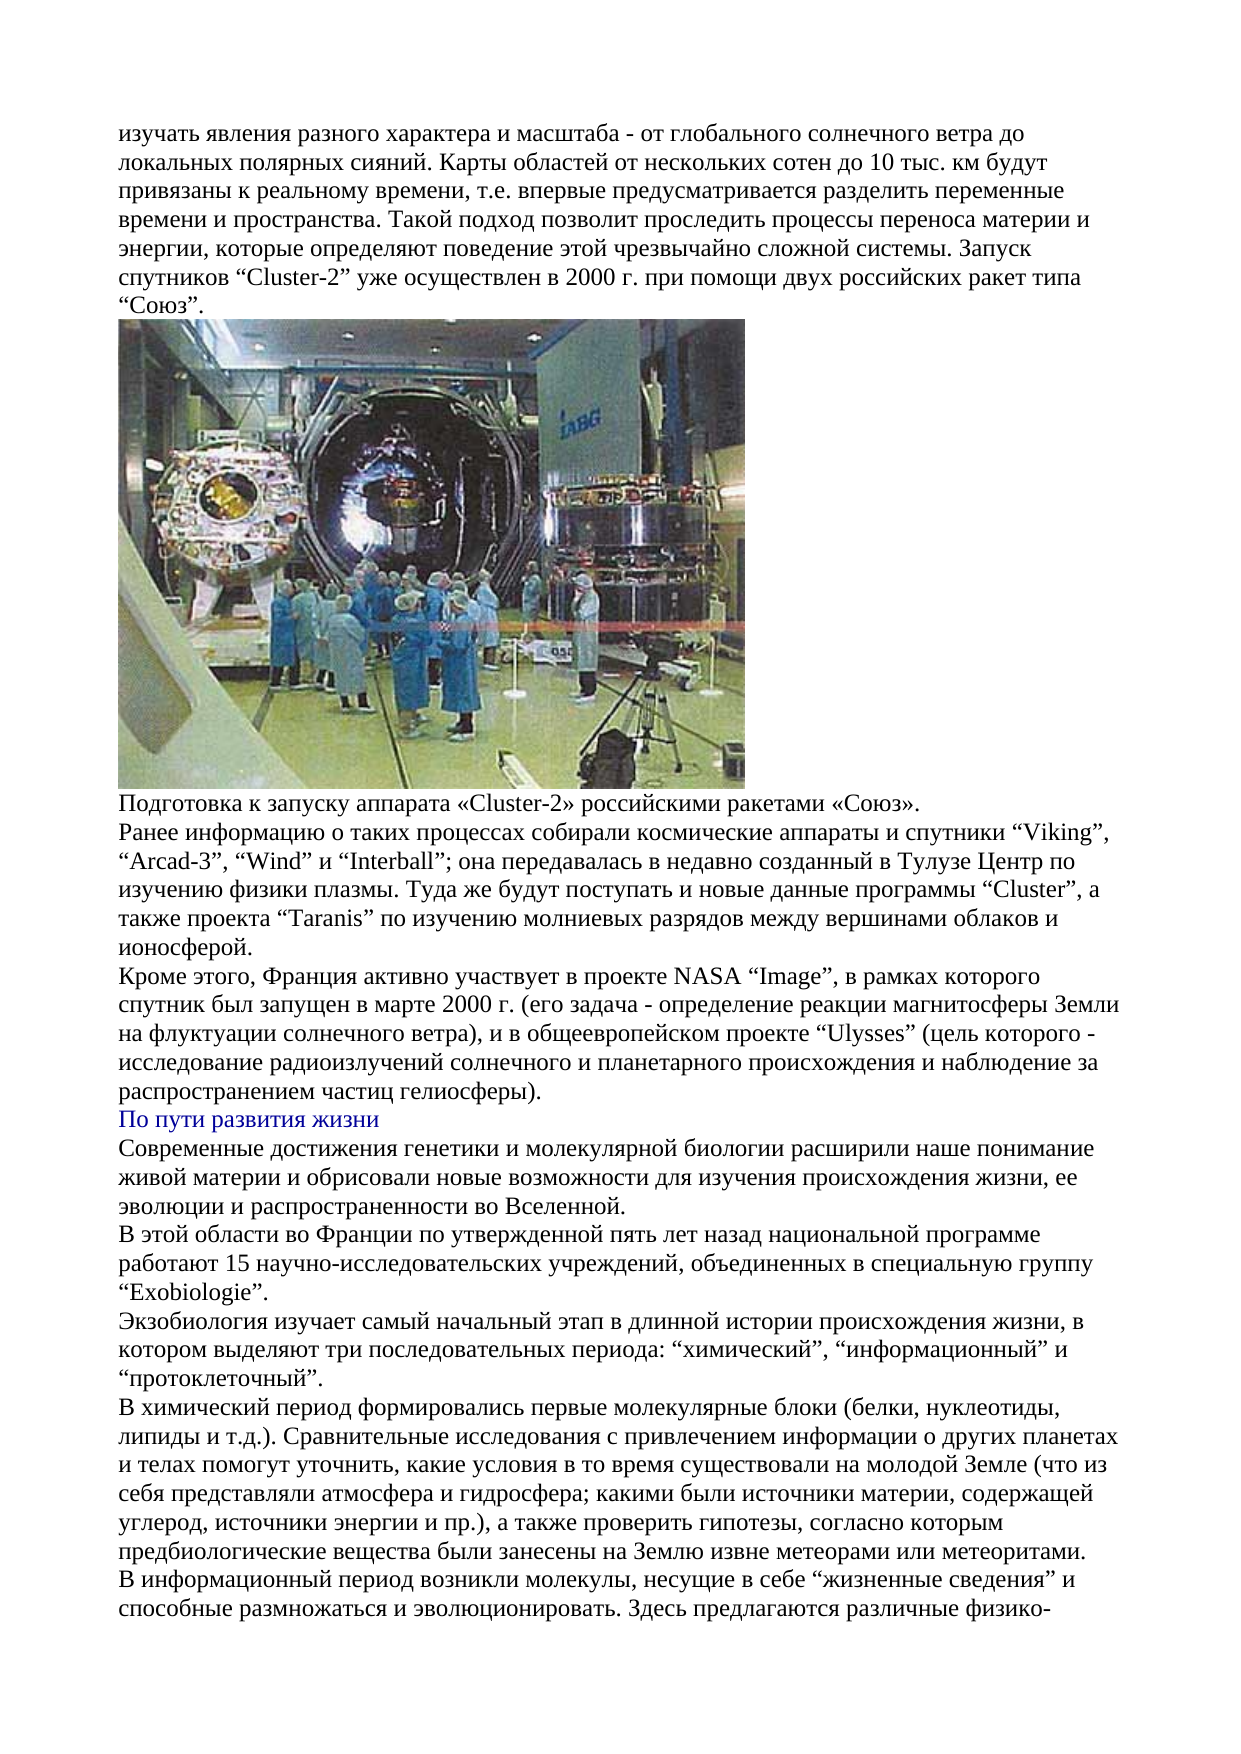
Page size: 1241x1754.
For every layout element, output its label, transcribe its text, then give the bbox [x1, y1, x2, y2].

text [118, 118, 1122, 319]
text Современные достижения генетики и молекулярной биологии расширили наше понимание живой материи и обрисовали новые возможности для изучения происхождения жизни, ее эволюции и распространенности во Вселенной. [118, 1133, 1122, 1219]
text По пути развития жизни [118, 1104, 1122, 1133]
text Кроме этого, Франция активно участвует в проекте NASA “Image”, в рамках которого спутник был запущен в марте 2000 г. (его задача - определение реакции магнитосферы Земли на флуктуации солнечного ветра), и в общеевропейском проекте “Ulysses” (цель которого - исследование радиоизлучений солнечного и планетарного происхождения и наблюдение за распространением частиц гелиосферы). [118, 961, 1122, 1104]
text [118, 1564, 1122, 1622]
text В химический период формировались первые молекулярные блоки (белки, нуклеотиды, липиды и т.д.). Сравнительные исследования с привлечением информации о других планетах и телах помогут уточнить, какие условия в то время существовали на молодой Земле (что из себя представляли атмосфера и гидросфера; какими были источники материи, содержащей углерод, источники энергии и пр.), а также проверить гипотезы, согласно которым предбиологические вещества были занесены на Землю извне метеорами или метеоритами. [118, 1392, 1122, 1564]
text Экзобиология изучает самый начальный этап в длинной истории происхождения жизни, в котором выделяют три последовательных периода: “химический”, “информационный” и “протоклеточный”. [118, 1306, 1122, 1392]
text Подготовка к запуску аппарата «Cluster-2» российскими ракетами «Союз». [118, 788, 1122, 817]
picture [118, 319, 745, 789]
text В этой области во Франции по утвержденной пять лет назад национальной программе работают 15 научно-исследовательских учреждений, объединенных в специальную группу “Exobiologie”. [118, 1219, 1122, 1306]
text Ранее информацию о таких процессах собирали космические аппараты и спутники “Viking”, “Arcad-3”, “Wind” и “Interball”; она передавалась в недавно созданный в Тулузе Центр по изучению физики плазмы. Туда же будут поступать и новые данные программы “Cluster”, а также проекта “Taranis” по изучению молниевых разрядов между вершинами облаков и ионосферой. [118, 817, 1122, 961]
